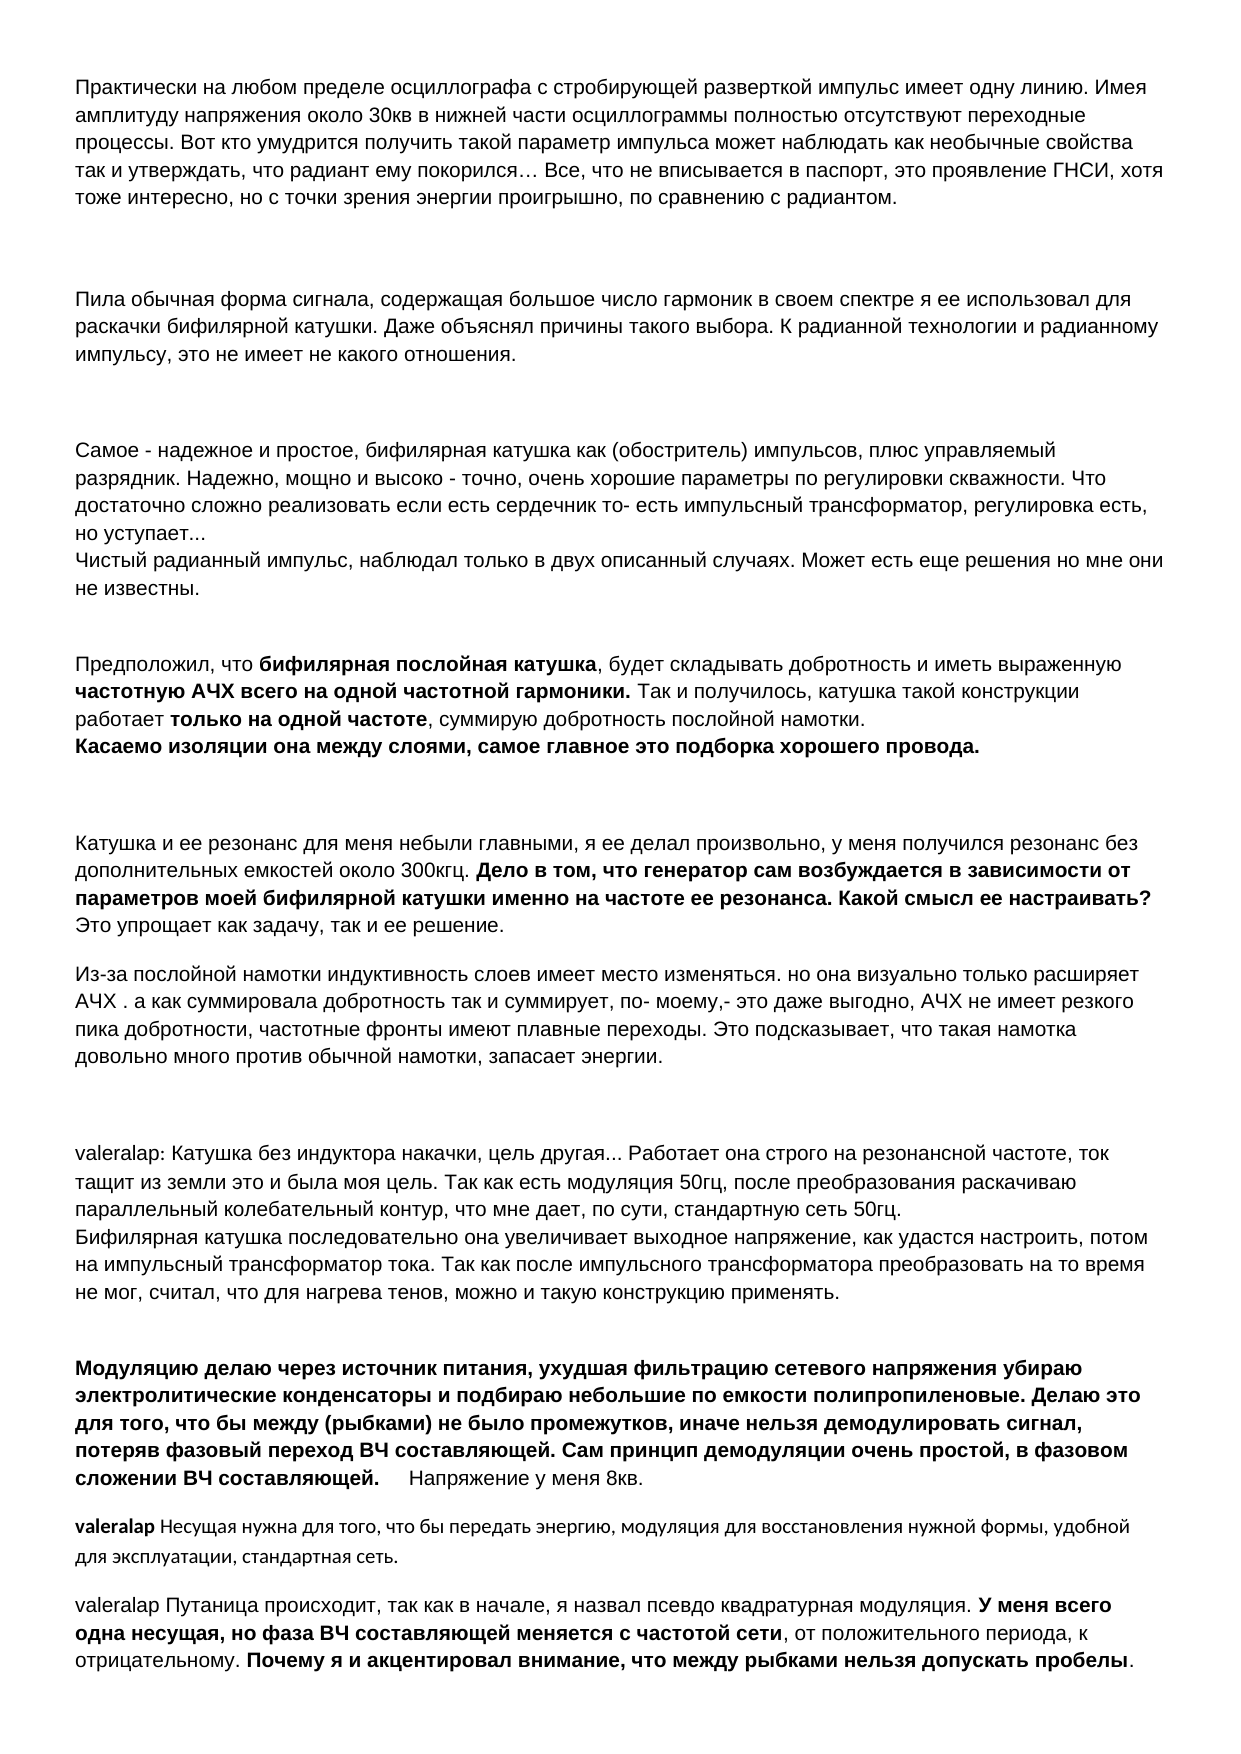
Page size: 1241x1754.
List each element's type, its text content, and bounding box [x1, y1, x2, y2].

text Самое - надежное и простое, бифилярная катушка как (обостритель) импульсов, плюс управляемый разрядник. Надежно, мощно и высоко - точно, очень хорошие параметры по регулировки скважности. Что достаточно сложно реализовать если есть сердечник то- есть импульсный трансформатор, регулировка есть, но уступает... Чистый радианный импульс, наблюдал только в двух описанный случаях. Может есть еще решения но мне они не известны. [75, 438, 1165, 599]
text valeralap Несущая нужна для того, что бы передать энергию, модуляция для восстановления нужной формы, удобной для эксплуатации, стандартная сеть. [75, 1514, 1165, 1568]
text valeralap: Катушка без индуктора накачки, цель другая... Работает она строго на резонансной частоте, ток тащит из земли это и была моя цель. Так как есть модуляция 50гц, после преобразования раскачиваю параллельный колебательный контур, что мне дает, по сути, стандартную сеть 50гц. Бифилярная катушка последовательно она увеличивает выходное напряжение, как удастся настроить, потом на импульсный трансформатор тока. Так как после импульсного трансформатора преобразовать на то время не мог, считал, что для нагрева тенов, можно и такую конструкцию применять. [75, 1141, 1165, 1303]
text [75, 75, 1165, 209]
text Предположил, что бифилярная послойная катушка, будет складывать добротность и иметь выраженную частотную АЧХ всего на одной частотной гармоники. Так и получилось, катушка такой конструкции работает только на одной частоте, суммирую добротность послойной намотки. Касаемо изоляции она между слоями, самое главное это подборка хорошего провода. [75, 624, 1165, 758]
text Модуляцию делаю через источник питания, ухудшая фильтрацию сетевого напряжения убираю электролитические конденсаторы и подбираю небольшие по емкости полипропиленовые. Делаю это для того, что бы между (рыбками) не было промежутков, иначе нельзя демодулировать сигнал, потеряв фазовый переход ВЧ составляющей. Сам принцип демодуляции очень простой, в фазовом сложении ВЧ составляющей. Напряжение у меня 8кв. [75, 1328, 1165, 1489]
text valeralap Путаница происходит, так как в начале, я назвал псевдо квадратурная модуляция. У меня всего одна несущая, но фаза ВЧ составляющей меняется с частотой сети, от положительного периода, к отрицательному. Почему я и акцентировал внимание, что между рыбками нельзя допускать пробелы. [75, 1593, 1165, 1672]
text Катушка и ее резонанс для меня небыли главными, я ее делал произвольно, у меня получился резонанс без дополнительных емкостей около 300кгц. Дело в том, что генератор сам возбуждается в зависимости от параметров моей бифилярной катушки именно на частоте ее резонанса. Какой смысл ее настраивать? Это упрощает как задачу, так и ее решение. [75, 831, 1165, 937]
text Из-за послойной намотки индуктивность слоев имеет место изменяться. но она визуально только расширяет АЧХ . а как суммировала добротность так и суммирует, по- моему,- это даже выгодно, АЧХ не имеет резкого пика добротности, частотные фронты имеют плавные переходы. Это подсказывает, что такая намотка довольно много против обычной намотки, запасает энергии. [75, 961, 1165, 1068]
text Пила обычная форма сигнала, содержащая большое число гармоник в своем спектре я ее использовал для раскачки бифилярной катушки. Даже объяснял причины такого выбора. К радианной технологии и радианному импульсу, это не имеет не какого отношения. [75, 286, 1165, 365]
